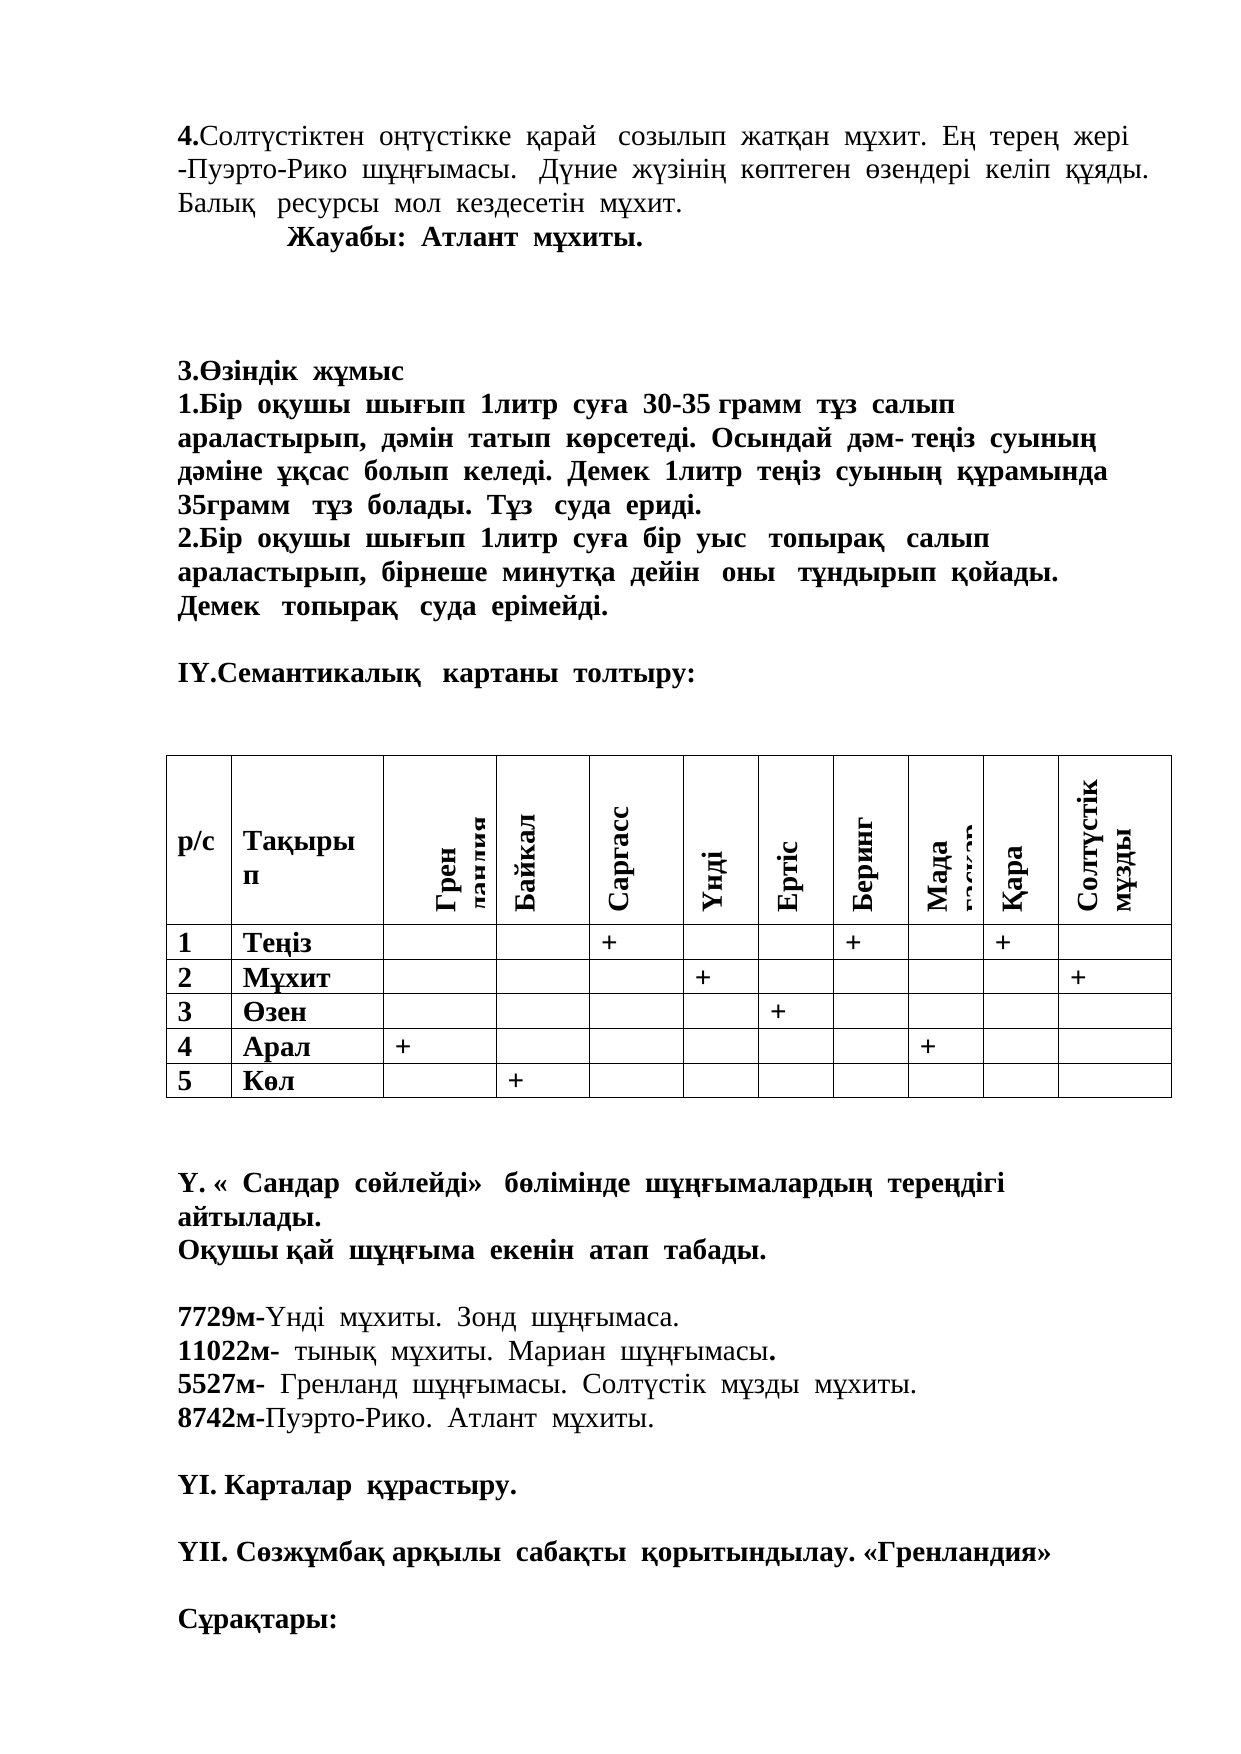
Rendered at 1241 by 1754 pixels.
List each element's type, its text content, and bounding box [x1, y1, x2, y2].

table_cell [834, 960, 908, 993]
table_cell [909, 960, 983, 993]
table_header Үнді [684, 756, 758, 924]
table_cell [590, 960, 683, 993]
table_cell [497, 960, 589, 993]
table_cell [684, 1064, 758, 1097]
table_cell [834, 1029, 908, 1062]
text 8742м-Пуэрто-Рико. Атлант мұхиты. [177, 1400, 1152, 1433]
table_header Саргасс [590, 756, 683, 924]
table_cell + [909, 1029, 983, 1062]
text 7729м-Үнді мұхиты. Зонд шұңғымаса. [177, 1299, 1152, 1333]
table_cell [909, 925, 983, 959]
table_cell [384, 925, 496, 959]
table_header р/с [167, 756, 231, 924]
table_header Беринг [834, 756, 908, 924]
table_cell [497, 994, 589, 1028]
table_cell + [590, 925, 683, 959]
table_cell 5 [167, 1064, 231, 1097]
table_cell 1 [167, 925, 231, 959]
table_cell [759, 925, 833, 959]
table_cell + [1059, 960, 1171, 993]
table_cell [834, 994, 908, 1028]
text 2.Бір оқушы шығып 1литр суға бір уыс топырақ салып араластырып, бірнеше минутқа дейін оны тұндырып қойады. Демек топырақ суда ерімейді. [177, 521, 1152, 621]
table_cell [759, 960, 833, 993]
table_cell [909, 994, 983, 1028]
table_cell Теңіз [232, 925, 383, 959]
table_cell [497, 1029, 589, 1062]
table_cell Өзен [232, 994, 383, 1028]
text 1.Бір оқушы шығып 1литр суға 30- тұз салып араластырып, дәмін татып көрсетеді. Осындай дәм- теңіз суының дәміне ұқсас болып келеді. Демек 1литр теңіз суының құрамында 35грамм тұз болады. Тұз суда ериді. [177, 386, 1152, 521]
table_cell [1059, 925, 1171, 959]
table_header Ертіс [759, 756, 833, 924]
text Жауабы: Атлант мұхиты. [177, 219, 1152, 252]
text 4.Солтүстіктен оңтүстікке қарай созылып жатқан мұхит. Ең терең жері -Пуэрто-Рико шұңғымасы. Дүние жүзінің көптеген өзендері келіп құяды. Балық ресурсы мол кездесетін мұхит. [177, 118, 1152, 219]
table_cell [984, 994, 1058, 1028]
text ҮІІ. Сөзжұмбақ арқылы сабақты қорытындылау. «Гренландия» [177, 1534, 1152, 1568]
text 3.Өзіндік жұмыс [177, 353, 1152, 386]
table_cell [984, 1029, 1058, 1062]
table_cell [684, 925, 758, 959]
table_cell [1059, 1064, 1171, 1097]
text 5527м- Гренланд шұңғымасы. Солтүстік мұзды мұхиты. [177, 1366, 1152, 1400]
table_header Солтүстік мұзды [1059, 756, 1171, 924]
table_cell 4 [167, 1029, 231, 1062]
table_cell [684, 994, 758, 1028]
table_cell [497, 925, 589, 959]
table_header Қара [984, 756, 1058, 924]
text ҮІ. Карталар құрастыру. [177, 1467, 1152, 1501]
table_cell + [834, 925, 908, 959]
table_header Тақырып [232, 756, 383, 924]
table_cell [590, 1029, 683, 1062]
table_cell [759, 1029, 833, 1062]
table_cell [759, 1064, 833, 1097]
table_cell [984, 960, 1058, 993]
table_header Мада гаскар [909, 756, 983, 924]
table_cell + [984, 925, 1058, 959]
text Ү. « Сандар сөйлейді» бөлімінде шұңғымалардың тереңдігі айтылады. [177, 1165, 1152, 1232]
table_cell [1059, 994, 1171, 1028]
table_cell [590, 994, 683, 1028]
table_cell [1059, 1029, 1171, 1062]
table_cell Көл [232, 1064, 383, 1097]
table_cell + [759, 994, 833, 1028]
text 11022м- тынық мұхиты. Мариан шұңғымасы. [177, 1333, 1152, 1366]
text ІҮ.Семантикалық картаны толтыру: [177, 655, 1152, 688]
table_cell [909, 1064, 983, 1097]
table_cell 2 [167, 960, 231, 993]
table_cell [590, 1064, 683, 1097]
table_cell Мұхит [232, 960, 383, 993]
table_cell [384, 1064, 496, 1097]
table_cell 3 [167, 994, 231, 1028]
table_cell [984, 1064, 1058, 1097]
table_cell Арал [232, 1029, 383, 1062]
text Оқушы қай шұңғыма екенін атап табады. [177, 1232, 1152, 1266]
table_cell [834, 1064, 908, 1097]
table_cell [384, 960, 496, 993]
table_cell [384, 994, 496, 1028]
table_cell + [384, 1029, 496, 1062]
table_header Грен ландия [384, 756, 496, 924]
table_cell + [684, 960, 758, 993]
table_cell [684, 1029, 758, 1062]
table_cell + [497, 1064, 589, 1097]
table_header Байкал [497, 756, 589, 924]
text Сұрақтары: [177, 1601, 1152, 1635]
